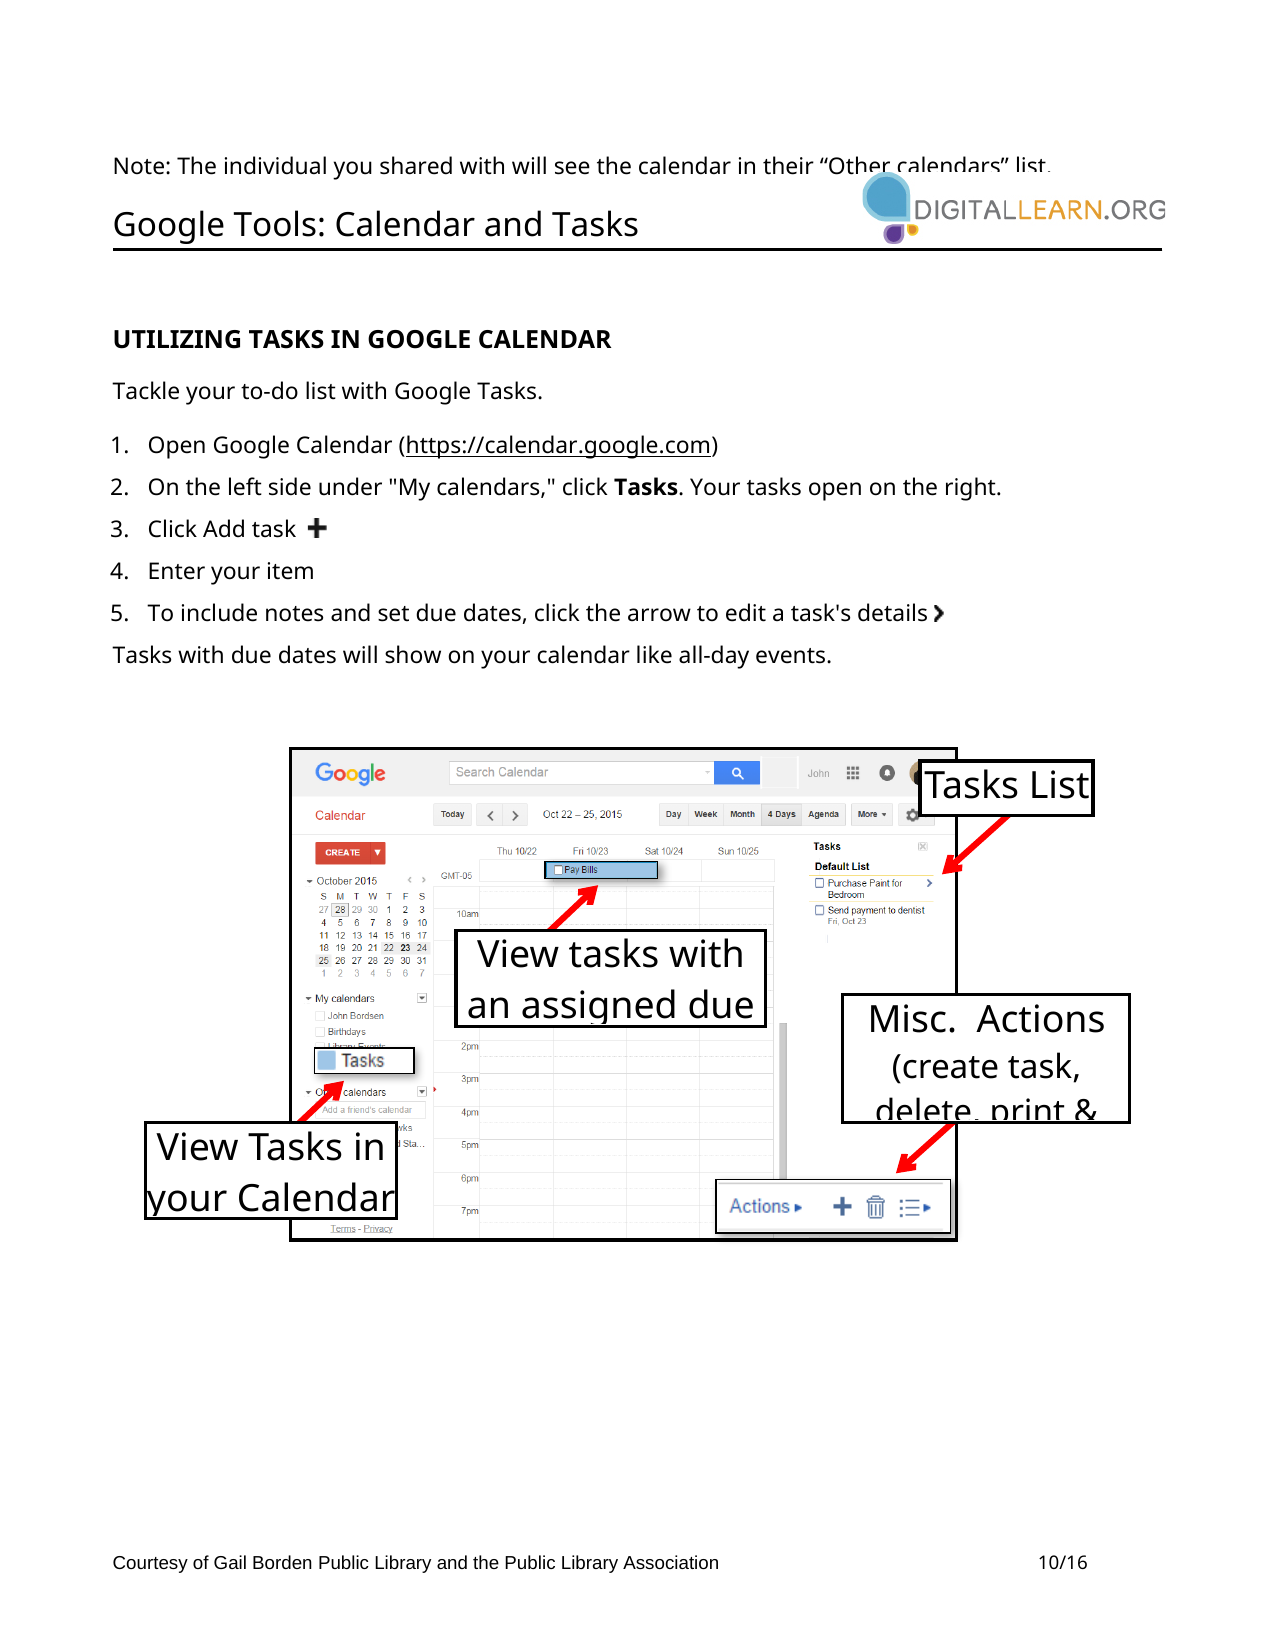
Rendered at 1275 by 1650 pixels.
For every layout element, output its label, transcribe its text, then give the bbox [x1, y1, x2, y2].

text Google Tools: Calendar and Tasks [112, 200, 1162, 251]
text Note: The individual you shared with will see the calendar in their “Other calendars” list. [112, 150, 1162, 181]
picture [934, 605, 944, 622]
list On the left side under "My calendars," click Tasks. Your tasks open on the right. [110, 467, 1162, 502]
list Click Add task [110, 509, 1162, 544]
list To include notes and set due dates, click the arrow to edit a task's details [110, 593, 1162, 628]
picture [307, 518, 327, 538]
text Tackle your to-do list with Google Tasks. [112, 375, 1162, 406]
text Tasks with due dates will show on your calendar like all-day events. [112, 635, 1162, 670]
picture [292, 750, 955, 1238]
picture [862, 172, 1166, 244]
text UTILIZING TASKS IN GOOGLE CALENDAR [112, 322, 1162, 356]
list Open Google Calendar (https://calendar.google.com) [110, 426, 1162, 460]
list Enter your item [110, 551, 1162, 586]
